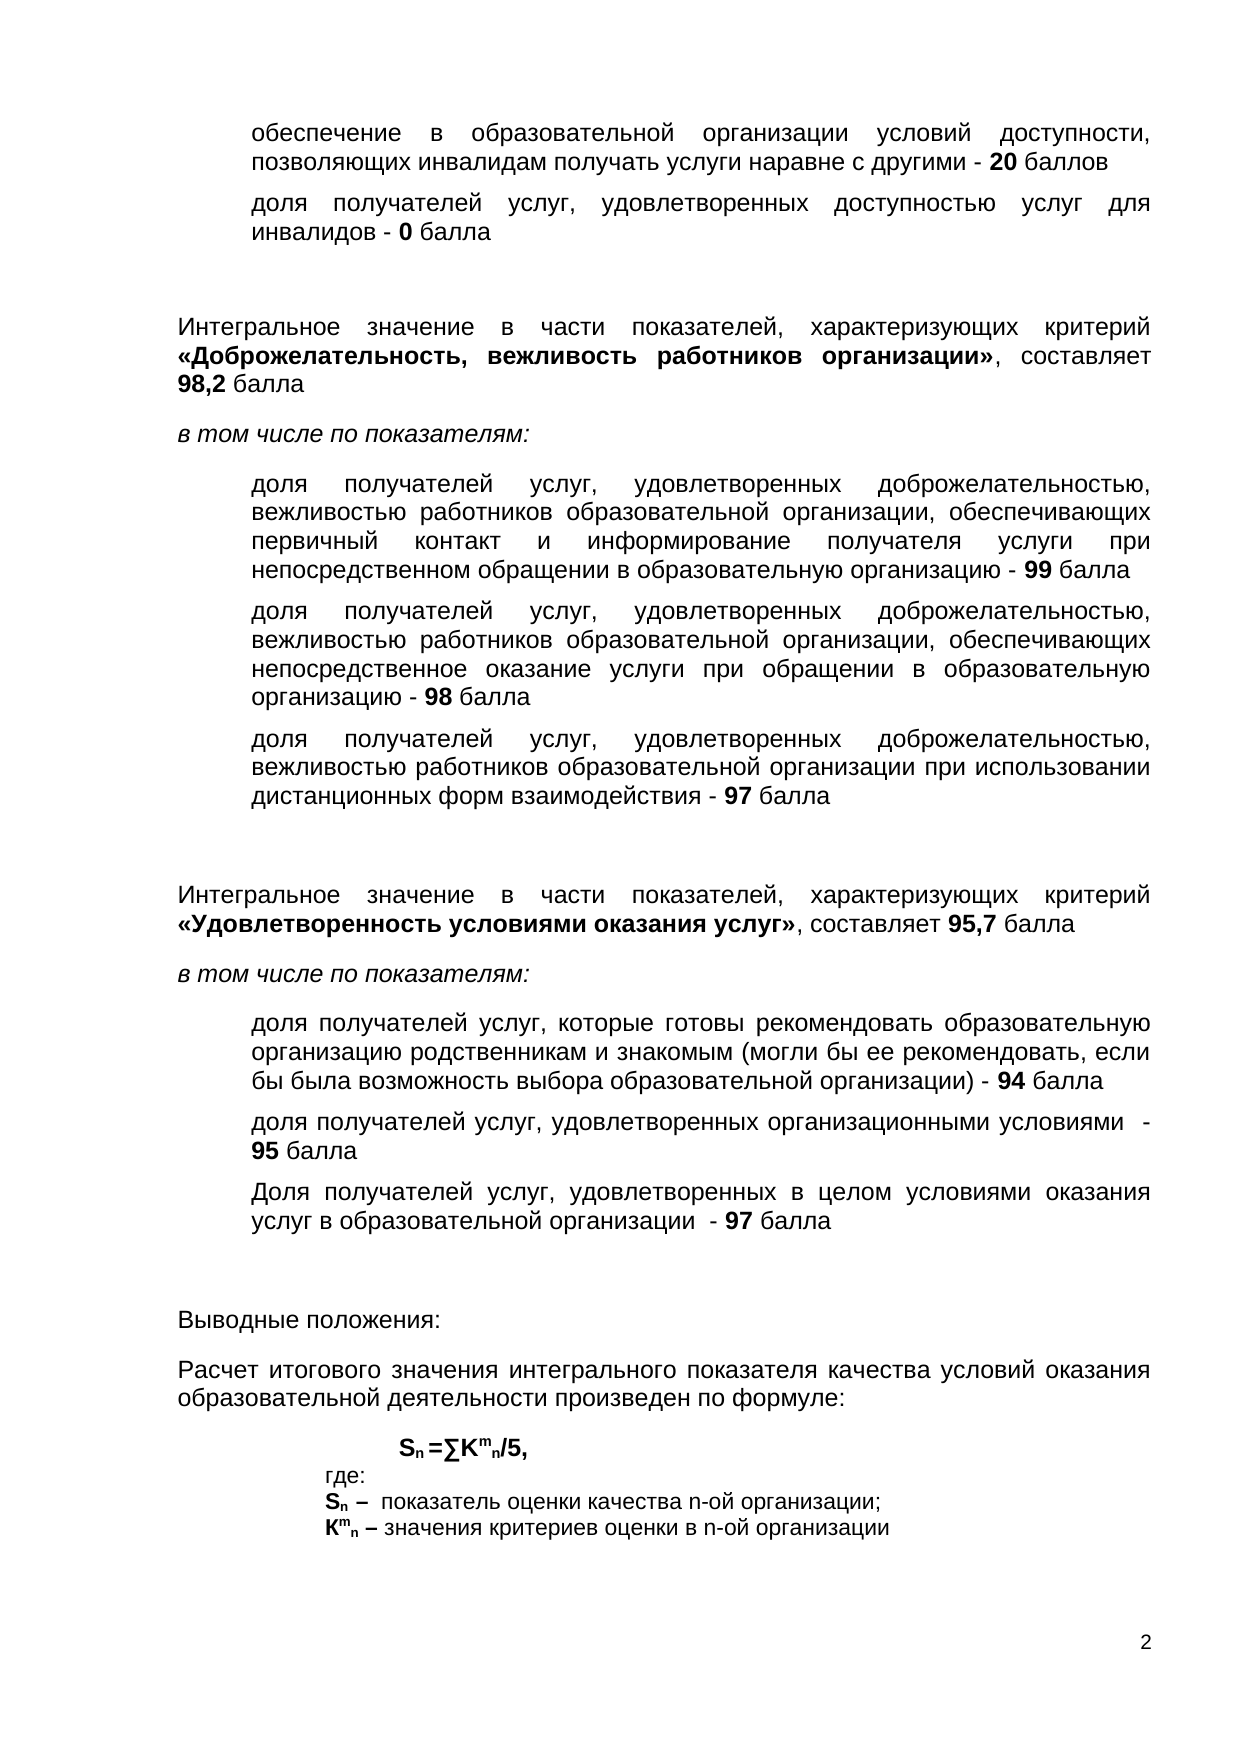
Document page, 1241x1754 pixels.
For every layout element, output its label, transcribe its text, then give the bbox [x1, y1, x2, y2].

text Sn – показатель оценки качества n-ой организации; [325, 1488, 1152, 1514]
text доля получателей услуг, удовлетворенных доброжелательностью, вежливостью работников образовательной организации при использовании дистанционных форм взаимодействия - 97 балла [251, 723, 1152, 810]
text доля получателей услуг, удовлетворенных организационными условиями - 95 балла [251, 1107, 1152, 1164]
text Кmn – значения критериев оценки в n-ой организации [325, 1514, 1152, 1541]
text доля получателей услуг, удовлетворенных доброжелательностью, вежливостью работников образовательной организации, обеспечивающих непосредственное оказание услуги при обращении в образовательную организацию - 98 балла [251, 596, 1152, 711]
text в том числе по показателям: [177, 419, 1152, 448]
text Sn =∑Kmn/5, [398, 1433, 1152, 1462]
text обеспечение в образовательной организации условий доступности, позволяющих инвалидам получать услуги наравне с другими - 20 баллов [251, 118, 1152, 176]
text в том числе по показателям: [177, 959, 1152, 987]
text Доля получателей услуг, удовлетворенных в целом условиями оказания услуг в образовательной организации - 97 балла [251, 1177, 1152, 1234]
text доля получателей услуг, удовлетворенных доброжелательностью, вежливостью работников образовательной организации, обеспечивающих первичный контакт и информирование получателя услуги при непосредственном обращении в образовательную организацию - 99 балла [251, 468, 1152, 583]
text Интегральное значение в части показателей, характеризующих критерий «Удовлетворенность условиями оказания услуг», составляет 95,7 балла [177, 880, 1152, 938]
text Расчет итогового значения интегрального показателя качества условий оказания образовательной деятельности произведен по формуле: [177, 1354, 1152, 1412]
text доля получателей услуг, удовлетворенных доступностью услуг для инвалидов - 0 балла [251, 188, 1152, 246]
text доля получателей услуг, которые готовы рекомендовать образовательную организацию родственникам и знакомым (могли бы ее рекомендовать, если бы была возможность выбора образовательной организации) - 94 балла [251, 1008, 1152, 1094]
text Выводные положения: [177, 1305, 1152, 1334]
text Интегральное значение в части показателей, характеризующих критерий «Доброжелательность, вежливость работников организации», составляет 98,2 балла [177, 312, 1152, 398]
text где: [325, 1462, 1152, 1488]
